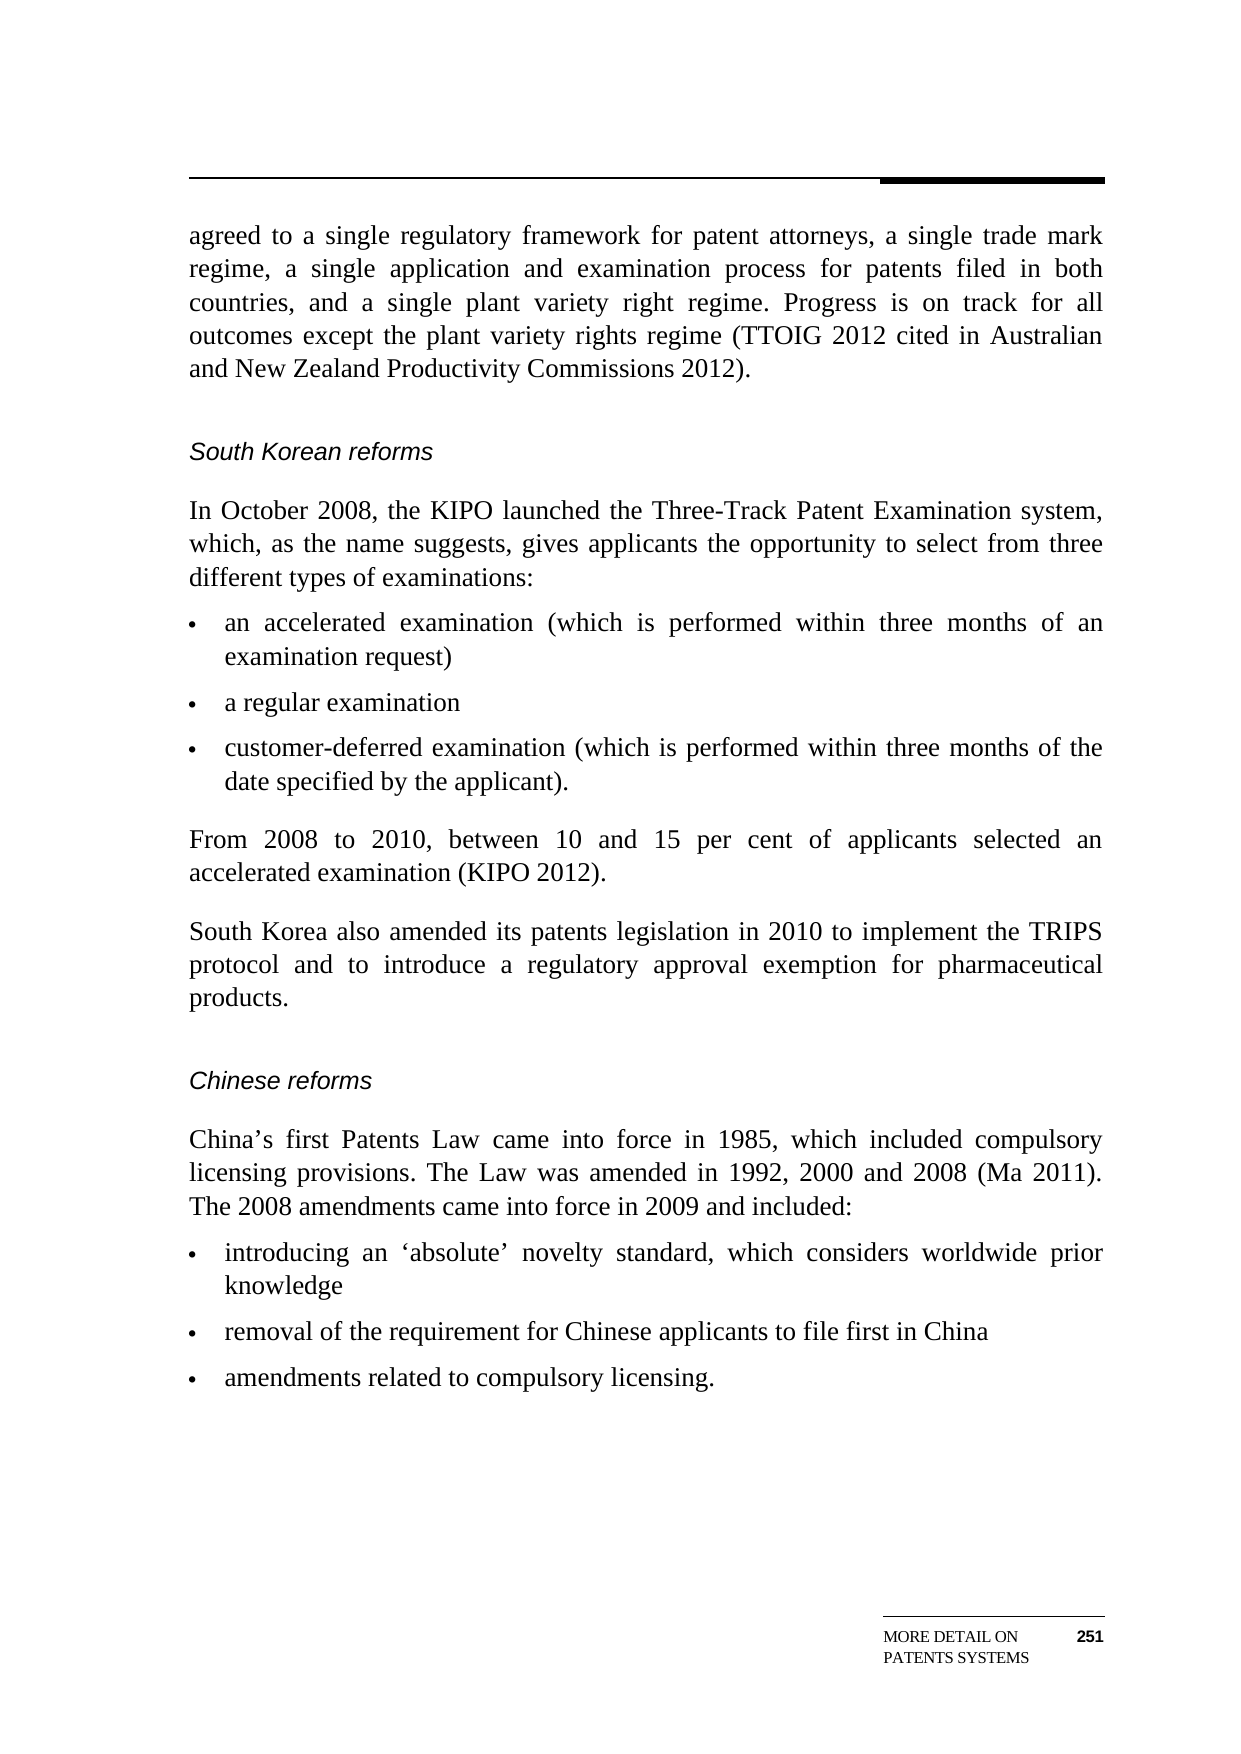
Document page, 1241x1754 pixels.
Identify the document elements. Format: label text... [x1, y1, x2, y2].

subtitle Chinese reforms [189, 1063, 1104, 1096]
text China’s first Patents Law came into force in 1985, which included compulsory licensing provisions. The Law was amended in 1992, 2000 and 2008 (Ma 2011). The 2008 amendments came into force in 2009 and included: [189, 1121, 1104, 1221]
list an accelerated examination (which is performed within three months of an examination request) [189, 604, 1104, 671]
list amendments related to compulsory licensing. [189, 1358, 1104, 1392]
subtitle South Korean reforms [189, 433, 1104, 467]
list introducing an ‘absolute’ novelty standard, which considers worldwide prior knowledge [189, 1233, 1104, 1300]
list customer-deferred examination (which is performed within three months of the date specified by the applicant). [189, 729, 1104, 796]
text In October 2008, the KIPO launched the Three-Track Patent Examination system, which, as the name suggests, gives applicants the opportunity to select from three different types of examinations: [189, 492, 1104, 592]
text From 2008 to 2010, between 10 and 15 per cent of applicants selected an accelerated examination (KIPO 2012). [189, 821, 1104, 888]
list a regular examination [189, 683, 1104, 717]
list removal of the requirement for Chinese applicants to file first in China [189, 1313, 1104, 1346]
text South Korea also amended its patents legislation in 2010 to implement the TRIPS protocol and to introduce a regulatory approval exemption for pharmaceutical products. [189, 913, 1104, 1013]
